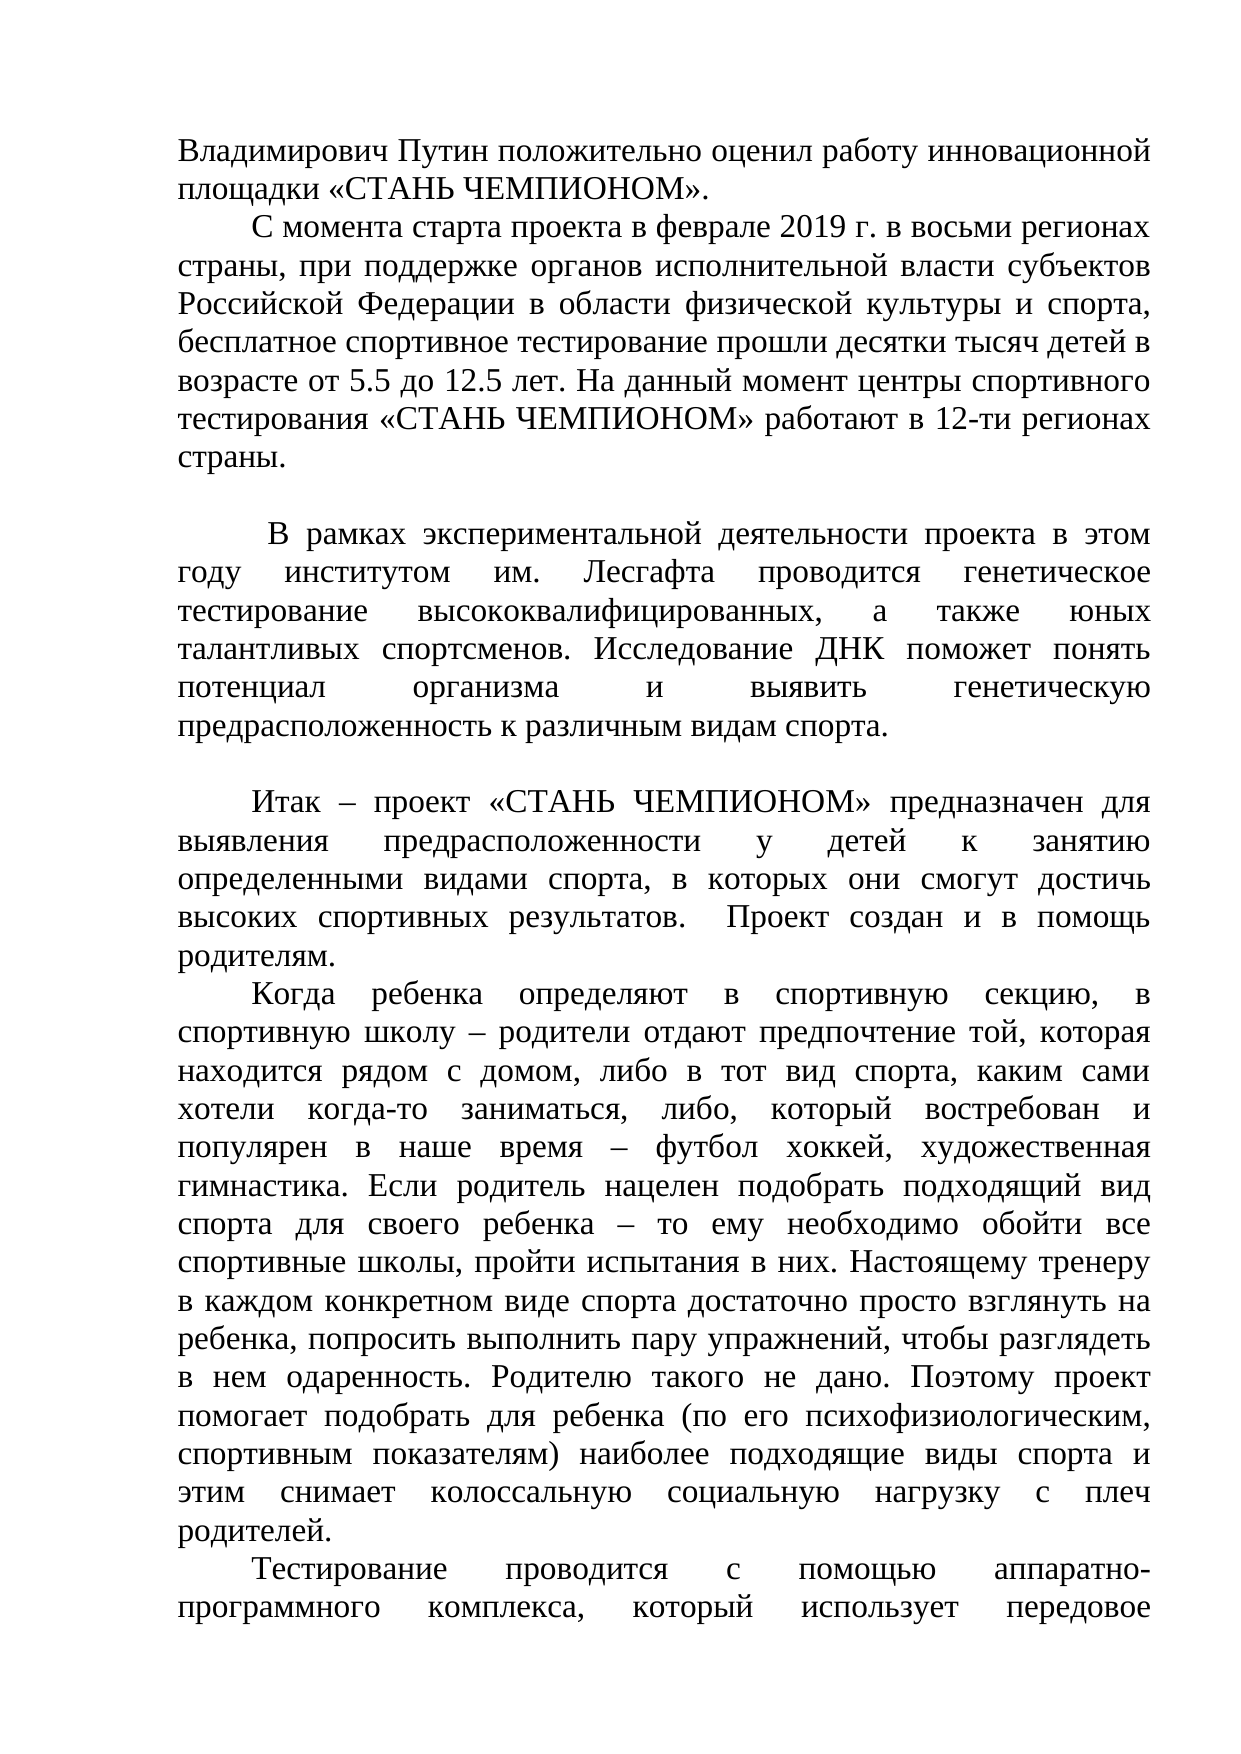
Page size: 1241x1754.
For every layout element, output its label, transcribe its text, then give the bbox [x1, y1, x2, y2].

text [177, 130, 1152, 206]
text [177, 1548, 1152, 1625]
text Когда ребенка определяют в спортивную секцию, в спортивную школу – родители отдают предпочтение той, которая находится рядом с домом, либо в тот вид спорта, каким сами хотели когда-то заниматься, либо, который востребован и популярен в наше время – футбол хоккей, художественная гимнастика. Если родитель нацелен подобрать подходящий вид спорта для своего ребенка – то ему необходимо обойти все спортивные школы, пройти испытания в них. Настоящему тренеру в каждом конкретном виде спорта достаточно просто взглянуть на ребенка, попросить выполнить пару упражнений, чтобы разглядеть в нем одаренность. Родителю такого не дано. Поэтому проект помогает подобрать для ребенка (по его психофизиологическим, спортивным показателям) наиболее подходящие виды спорта и этим снимает колоссальную социальную нагрузку с плеч родителей. [177, 973, 1152, 1548]
text Итак – проект «СТАНЬ ЧЕМПИОНОМ» предназначен для выявления предрасположенности у детей к занятию определенными видами спорта, в которых они смогут достичь высоких спортивных результатов. Проект создан и в помощь родителям. [177, 781, 1152, 973]
text В рамках экспериментальной деятельности проекта в этом году институтом им. Лесгафта проводится генетическое тестирование высококвалифицированных, а также юных талантливых спортсменов. Исследование ДНК поможет понять потенциал организма и выявить генетическую предрасположенность к различным видам спорта. [177, 513, 1152, 743]
text С момента старта проекта в феврале 2019 г. в восьми регионах страны, при поддержке органов исполнительной власти субъектов Российской Федерации в области физической культуры и спорта, бесплатное спортивное тестирование прошли десятки тысяч детей в возрасте от 5.5 до 12.5 лет. На данный момент центры спортивного тестирования «СТАНЬ ЧЕМПИОНОМ» работают в 12-ти регионах страны. [177, 206, 1152, 475]
